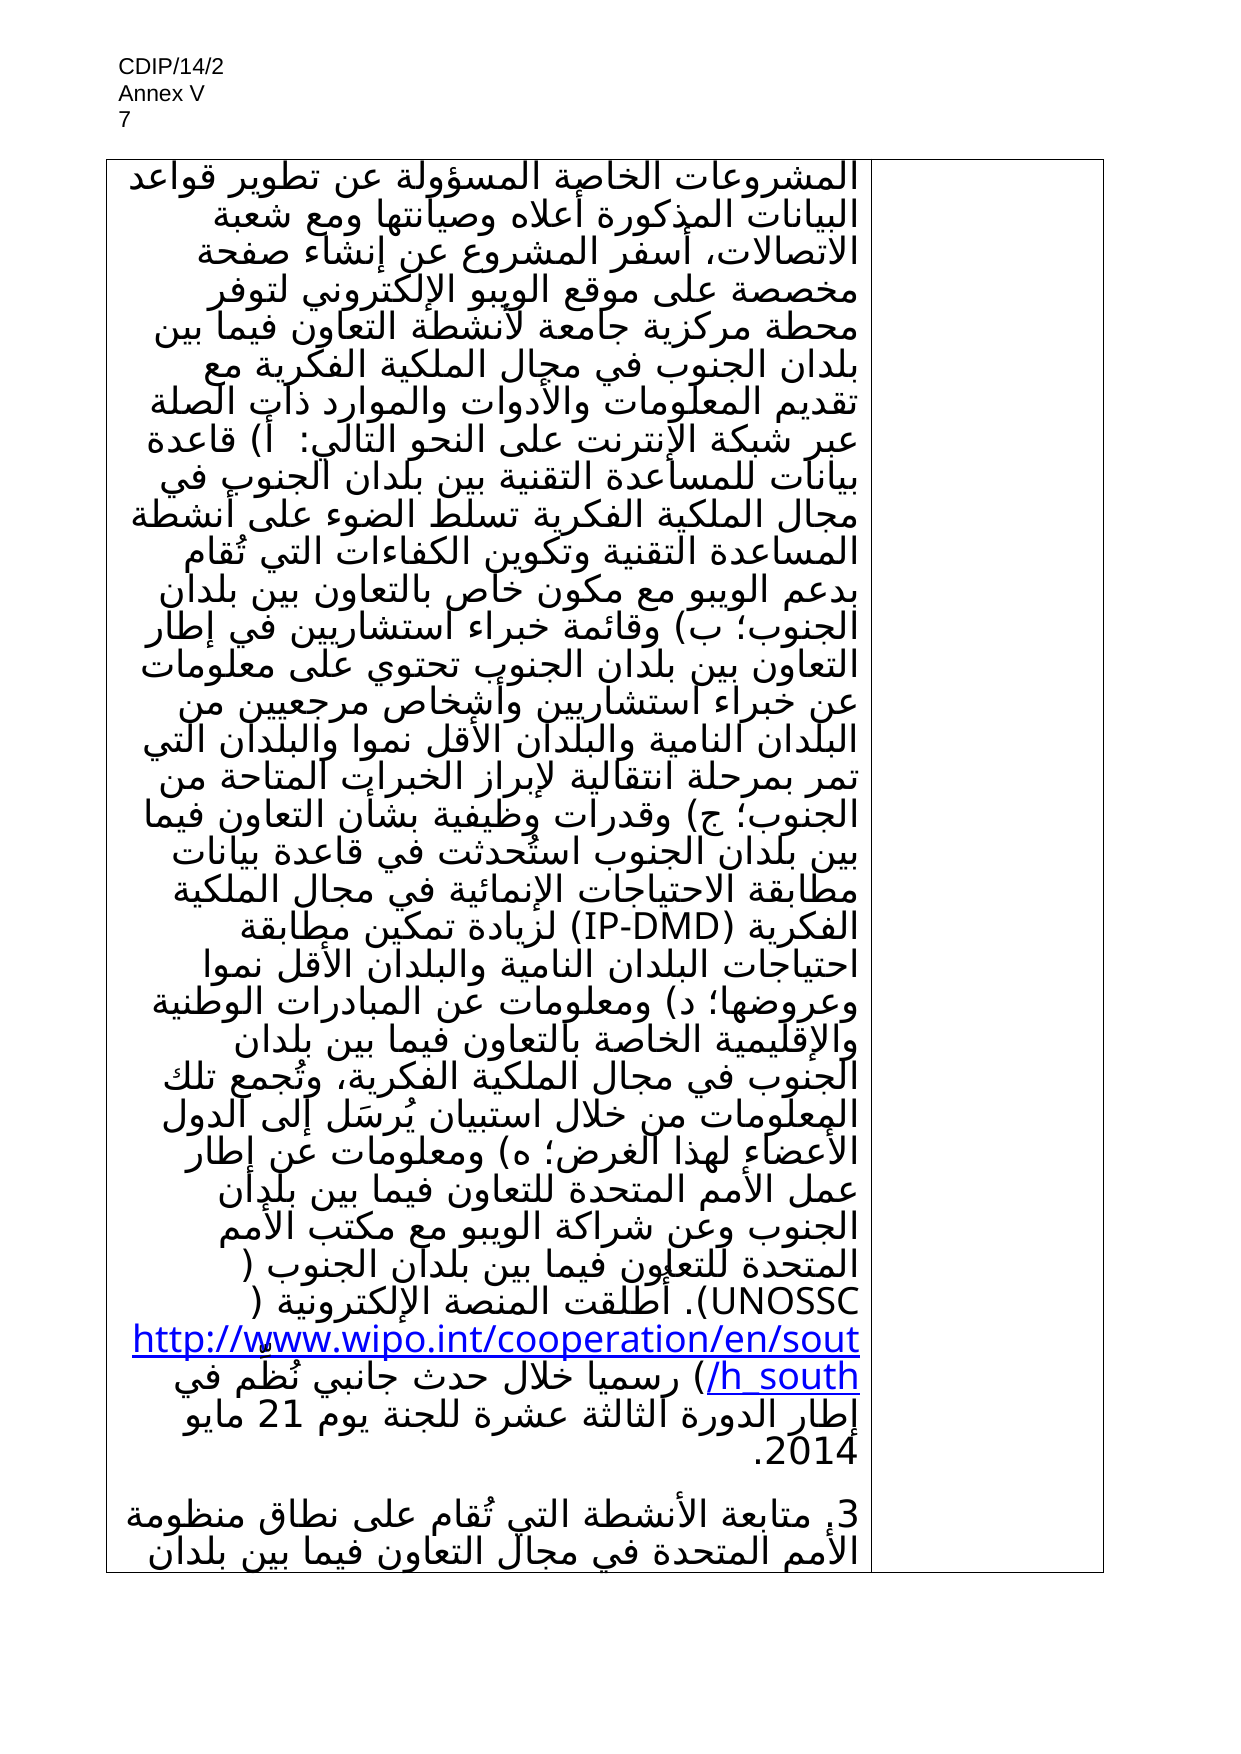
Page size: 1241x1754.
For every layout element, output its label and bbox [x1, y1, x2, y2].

table_cell [872, 160, 1103, 1572]
table_cell [107, 160, 871, 1572]
